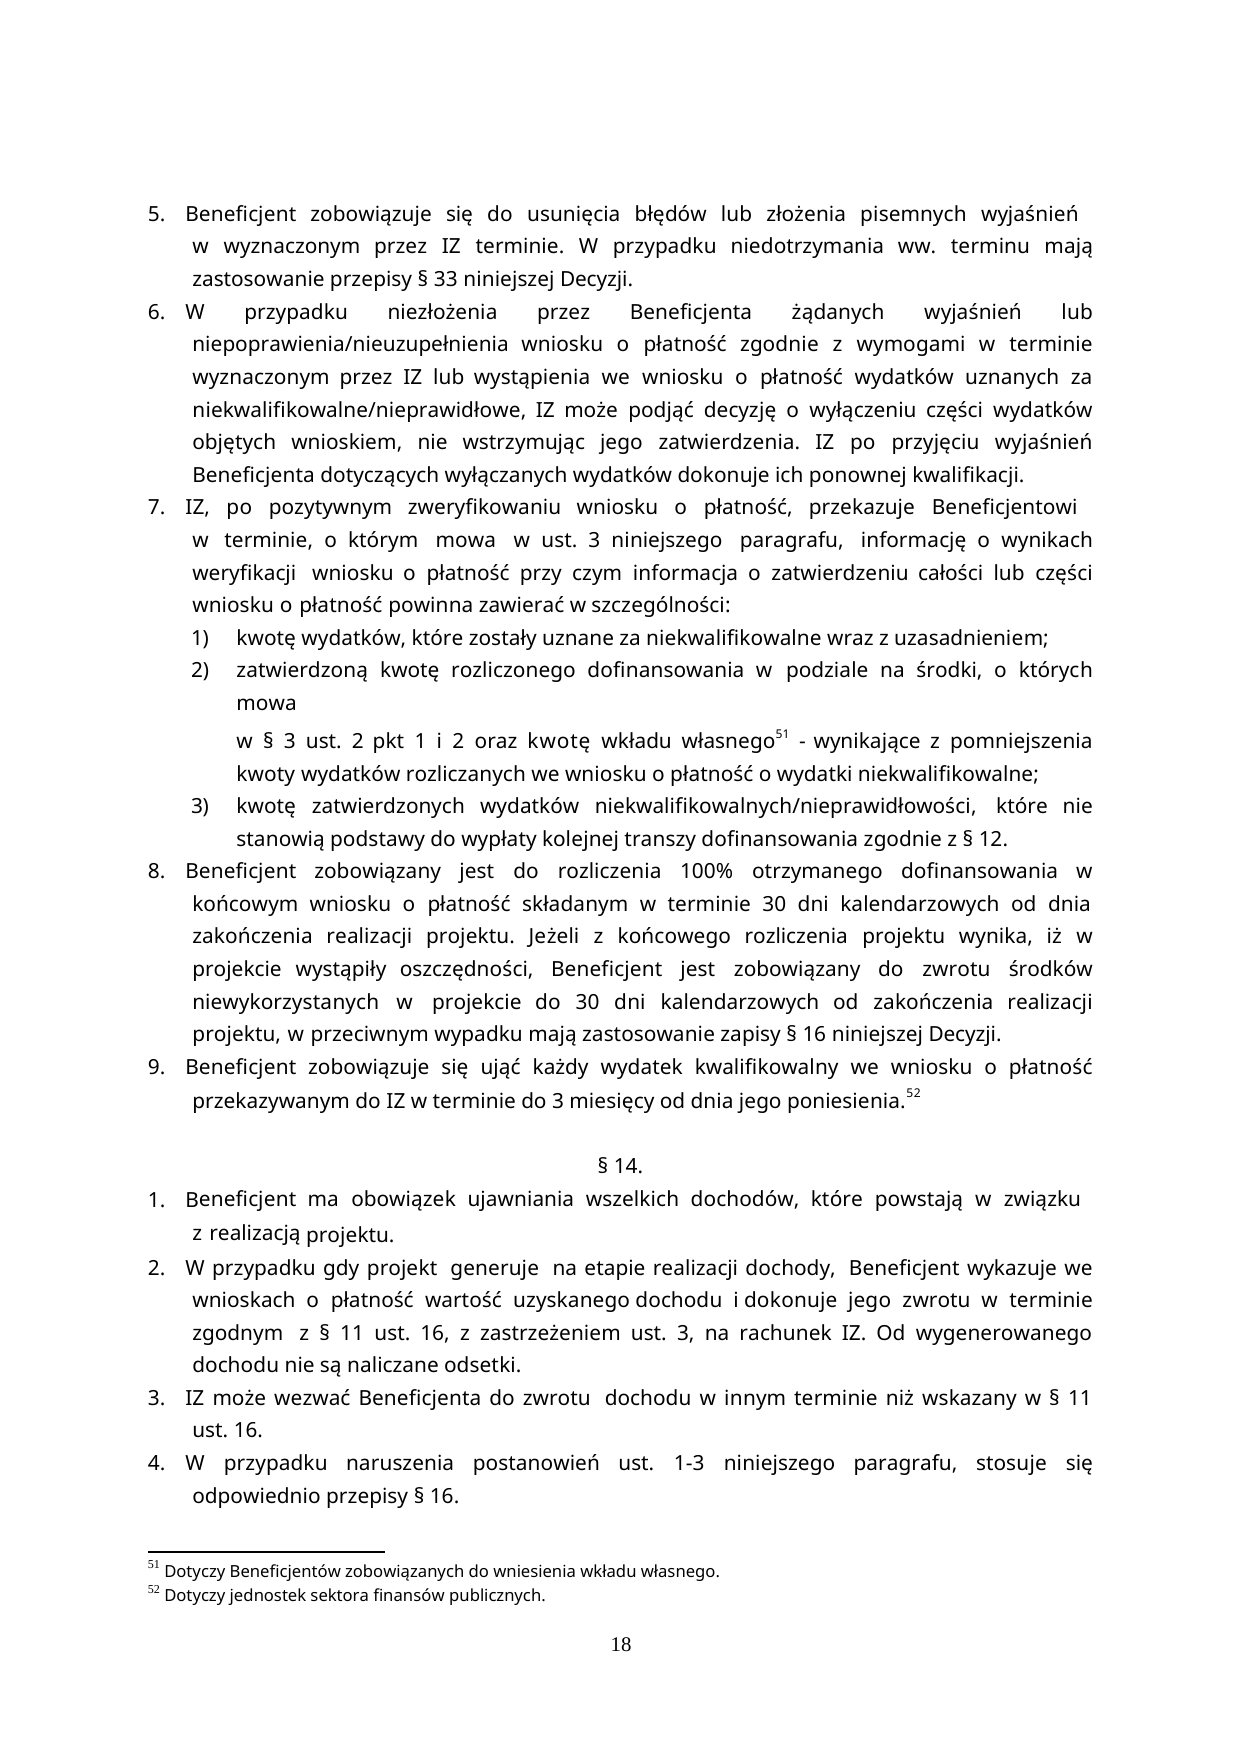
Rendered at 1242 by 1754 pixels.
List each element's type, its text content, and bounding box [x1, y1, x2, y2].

list IZ, po pozytywnym zweryfikowaniu wniosku o płatność, przekazuje Beneficjentowi w terminie, o którym mowa w ust. 3 niniejszego paragrafu, informację o wynikach weryfikacji wniosku o płatność przy czym informacja o zatwierdzeniu całości lub części wniosku o płatność powinna zawierać w szczególności: [148, 492, 1093, 619]
list kwotę zatwierdzonych wydatków niekwalifikowalnych/nieprawidłowości, które nie stanowią podstawy do wypłaty kolejnej transzy dofinansowania zgodnie z § 12. [191, 791, 1093, 852]
list W przypadku naruszenia postanowień ust. 1-3 niniejszego paragrafu, stosuje się odpowiednio przepisy § 16. [148, 1448, 1093, 1509]
text § 14. [148, 1152, 1093, 1180]
list kwotę wydatków, które zostały uznane za niekwalifikowalne wraz z uzasadnieniem; [191, 623, 1093, 651]
list W przypadku niezłożenia przez Beneficjenta żądanych wyjaśnień lub niepoprawienia/nieuzupełnienia wniosku o płatność zgodnie z wymogami w terminie wyznaczonym przez IZ lub wystąpienia we wniosku o płatność wydatków uznanych za niekwalifikowalne/nieprawidłowe, IZ może podjąć decyzję o wyłączeniu części wydatków objętych wnioskiem, nie wstrzymując jego zatwierdzenia. IZ po przyjęciu wyjaśnień Beneficjenta dotyczących wyłączanych wydatków dokonuje ich ponownej kwalifikacji. [148, 297, 1093, 488]
list IZ może wezwać Beneficjenta do zwrotu dochodu w innym terminie niż wskazany w § 11 ust. 16. [148, 1383, 1093, 1444]
list zatwierdzoną kwotę rozliczonego dofinansowania w podziale na środki, o których mowa w § 3 ust. 2 pkt 1 i 2 oraz kwotę wkładu własnego - wynikające z pomniejszenia kwoty wydatków rozliczanych we wniosku o płatność o wydatki niekwalifikowalne; [191, 656, 1093, 787]
list Beneficjent zobowiązuje się ująć każdy wydatek kwalifikowalny we wniosku o płatność przekazywanym do IZ w terminie do 3 miesięcy od dnia jego poniesienia. [148, 1052, 1093, 1115]
list Beneficjent ma obowiązek ujawniania wszelkich dochodów, które powstają w związku z realizacją projektu. [148, 1184, 1093, 1248]
list W przypadku gdy projekt generuje na etapie realizacji dochody, Beneficjent wykazuje we wnioskach o płatność wartość uzyskanego dochodu i dokonuje jego zwrotu w terminie zgodnym z § 11 ust. 16, z zastrzeżeniem ust. 3, na rachunek IZ. Od wygenerowanego dochodu nie są naliczane odsetki. [148, 1253, 1093, 1379]
list Beneficjent zobowiązany jest do rozliczenia 100% otrzymanego dofinansowania w końcowym wniosku o płatność składanym w terminie 30 dni kalendarzowych od dnia zakończenia realizacji projektu. Jeżeli z końcowego rozliczenia projektu wynika, iż w projekcie wystąpiły oszczędności, Beneficjent jest zobowiązany do zwrotu środków niewykorzystanych w projekcie do 30 dni kalendarzowych od zakończenia realizacji projektu, w przeciwnym wypadku mają zastosowanie zapisy § 16 niniejszej Decyzji. [148, 856, 1093, 1048]
list Beneficjent zobowiązuje się do usunięcia błędów lub złożenia pisemnych wyjaśnień w wyznaczonym przez IZ terminie. W przypadku niedotrzymania ww. terminu mają zastosowanie przepisy § 33 niniejszej Decyzji. [148, 199, 1093, 293]
